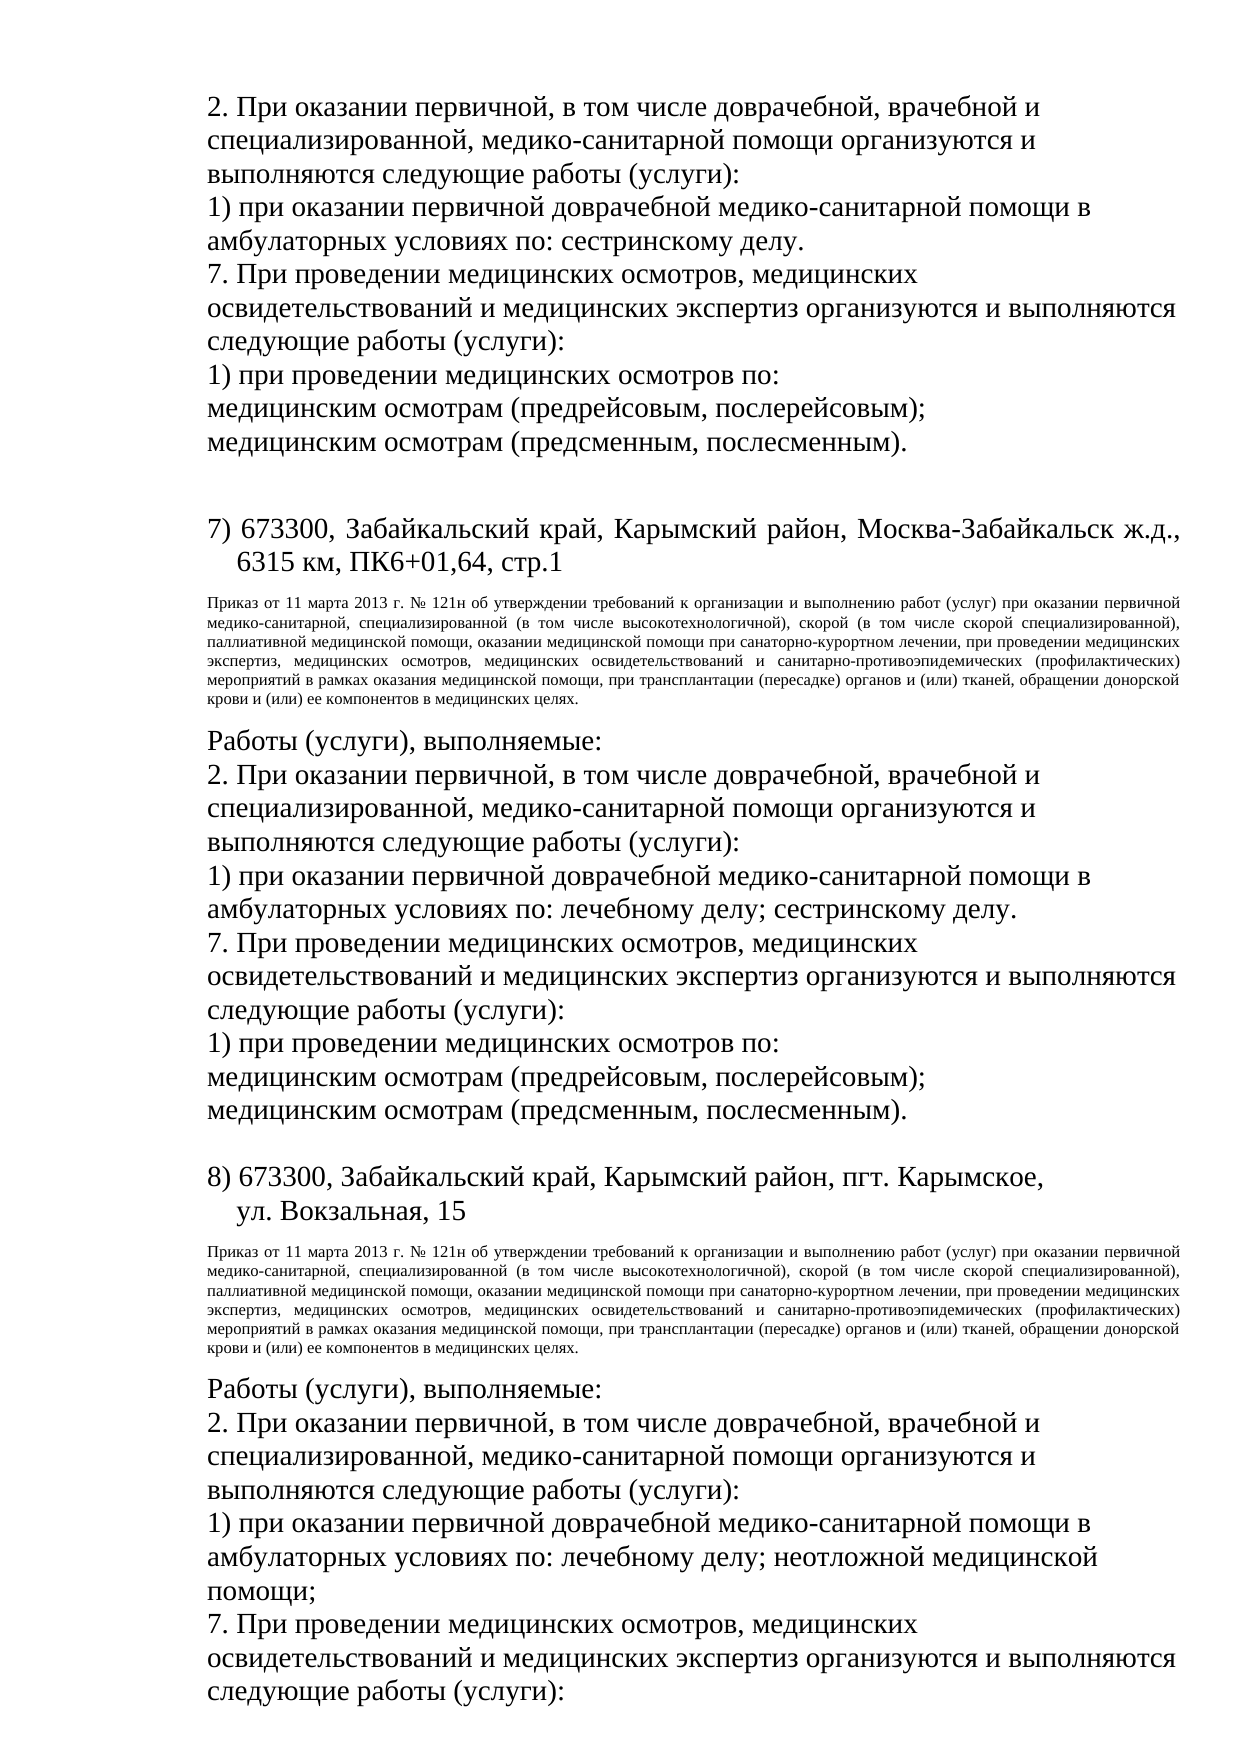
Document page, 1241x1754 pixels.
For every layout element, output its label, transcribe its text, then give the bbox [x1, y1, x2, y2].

text 1) при проведении медицинских осмотров по: [207, 357, 1181, 391]
text Работы (услуги), выполняемые: [207, 723, 1181, 757]
text Приказ от 11 марта 2013 г. № 121н об утверждении требований к организации и выполнению работ (услуг) при оказании первичной медико-санитарной, специализированной (в том числе высокотехнологичной), скорой (в том числе скорой специализированной), паллиативной медицинской помощи, оказании медицинской помощи при санаторно-курортном лечении, при проведении медицинских экспертиз, медицинских осмотров, медицинских освидетельствований и санитарно-противоэпидемических (профилактических) мероприятий в рамках оказания медицинской помощи, при трансплантации (пересадке) органов и (или) тканей, обращении донорской крови и (или) ее компонентов в медицинских целях. [207, 593, 1181, 708]
text 2. При оказании первичной, в том числе доврачебной, врачебной и специализированной, медико-санитарной помощи организуются и выполняются следующие работы (услуги): 1) при оказании первичной доврачебной медико-санитарной помощи в амбулаторных условиях по: сестринскому делу. 7. При проведении медицинских осмотров, медицинских освидетельствований и медицинских экспертиз организуются и выполняются следующие работы (услуги): [207, 89, 1181, 357]
text медицинским осмотрам (предсменным, послесменным). [207, 424, 1181, 458]
text медицинским осмотрам (предрейсовым, послерейсовым); [207, 1059, 1181, 1092]
text 1) при проведении медицинских осмотров по: [207, 1025, 1181, 1059]
text ул. Вокзальная, 15 [207, 1193, 1181, 1227]
text 2. При оказании первичной, в том числе доврачебной, врачебной и специализированной, медико-санитарной помощи организуются и выполняются следующие работы (услуги): 1) при оказании первичной доврачебной медико-санитарной помощи в амбулаторных условиях по: лечебному делу; неотложной медицинской помощи; 7. При проведении медицинских осмотров, медицинских освидетельствований и медицинских экспертиз организуются и выполняются следующие работы (услуги): [207, 1405, 1181, 1707]
text 8) 673300, Забайкальский край, Карымский район, пгт. Карымское, [207, 1159, 1181, 1193]
text Работы (услуги), выполняемые: [207, 1371, 1181, 1405]
text Приказ от 11 марта 2013 г. № 121н об утверждении требований к организации и выполнению работ (услуг) при оказании первичной медико-санитарной, специализированной (в том числе высокотехнологичной), скорой (в том числе скорой специализированной), паллиативной медицинской помощи, оказании медицинской помощи при санаторно-курортном лечении, при проведении медицинских экспертиз, медицинских осмотров, медицинских освидетельствований и санитарно-противоэпидемических (профилактических) мероприятий в рамках оказания медицинской помощи, при трансплантации (пересадке) органов и (или) тканей, обращении донорской крови и (или) ее компонентов в медицинских целях. [207, 1242, 1181, 1357]
text 7) 673300, Забайкальский край, Карымский район, Москва-Забайкальск ж.д., 6315 км, ПК6+01,64, стр.1 [207, 511, 1181, 578]
text 2. При оказании первичной, в том числе доврачебной, врачебной и специализированной, медико-санитарной помощи организуются и выполняются следующие работы (услуги): 1) при оказании первичной доврачебной медико-санитарной помощи в амбулаторных условиях по: лечебному делу; сестринскому делу. 7. При проведении медицинских осмотров, медицинских освидетельствований и медицинских экспертиз организуются и выполняются следующие работы (услуги): [207, 757, 1181, 1025]
text медицинским осмотрам (предрейсовым, послерейсовым); [207, 391, 1181, 424]
text медицинским осмотрам (предсменным, послесменным). [207, 1092, 1181, 1126]
